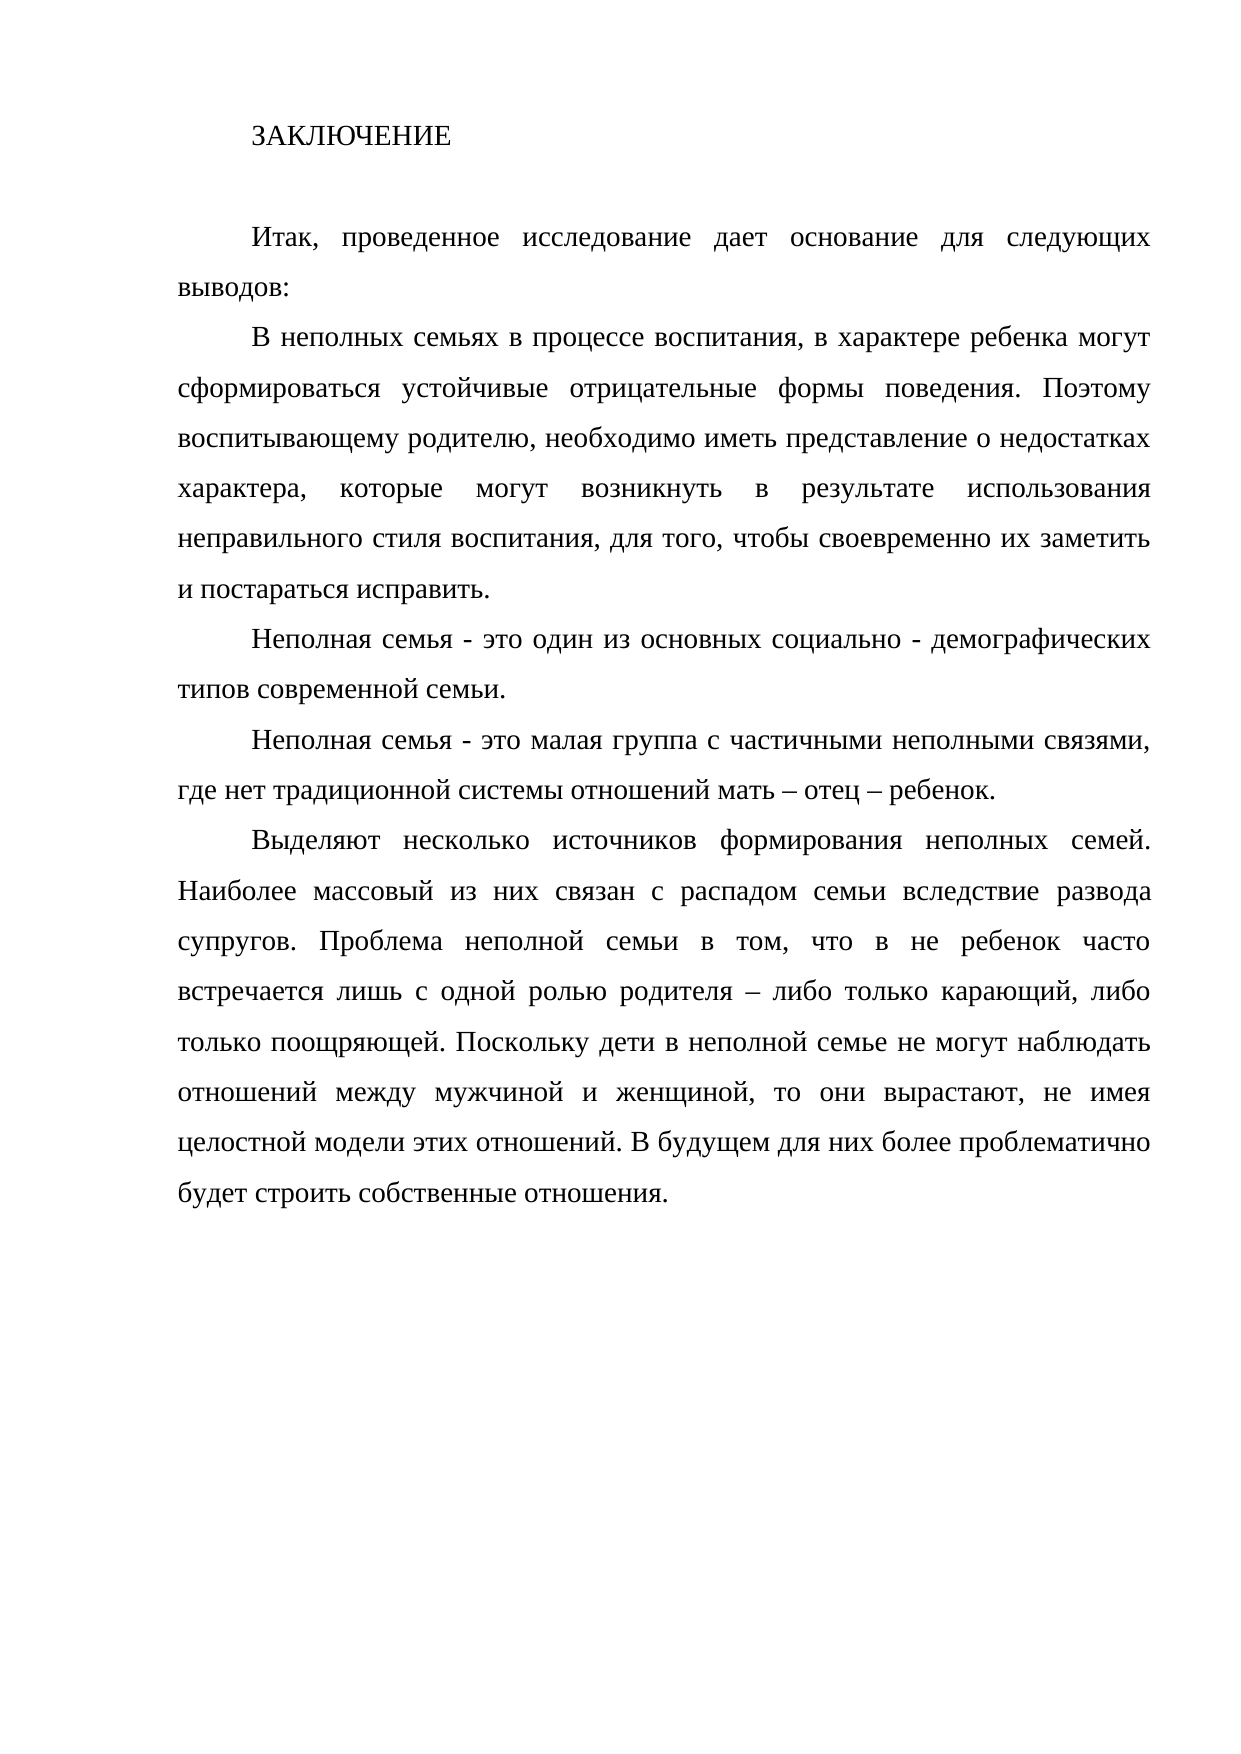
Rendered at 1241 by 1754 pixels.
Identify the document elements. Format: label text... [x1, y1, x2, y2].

text Итак, проведенное исследование дает основание для следующих выводов: [177, 219, 1152, 303]
text В неполных семьях в процессе воспитания, в характере ребенка могут сформироваться устойчивые отрицательные формы поведения. Поэтому воспитывающему родителю, необходимо иметь представление о недостатках характера, которые могут возникнуть в результате использования неправильного стиля воспитания, для того, чтобы своевременно их заметить и постараться исправить. [177, 319, 1152, 604]
text Неполная семья - это малая группа с частичными неполными связями, где нет традиционной системы отношений мать – отец – ребенок. [177, 722, 1152, 806]
text Неполная семья - это один из основных социально - демографических типов современной семьи. [177, 621, 1152, 705]
text Выделяют несколько источников формирования неполных семей. Наиболее массовый из них связан с распадом семьи вследствие развода супругов. Проблема неполной семьи в том, что в не ребенок часто встречается лишь с одной ролью родителя – либо только карающий, либо только поощряющей. Поскольку дети в неполной семье не могут наблюдать отношений между мужчиной и женщиной, то они вырастают, не имея целостной модели этих отношений. В будущем для них более проблематично будет строить собственные отношения. [177, 822, 1152, 1208]
subtitle ЗАКЛЮЧЕНИЕ [177, 118, 1152, 152]
